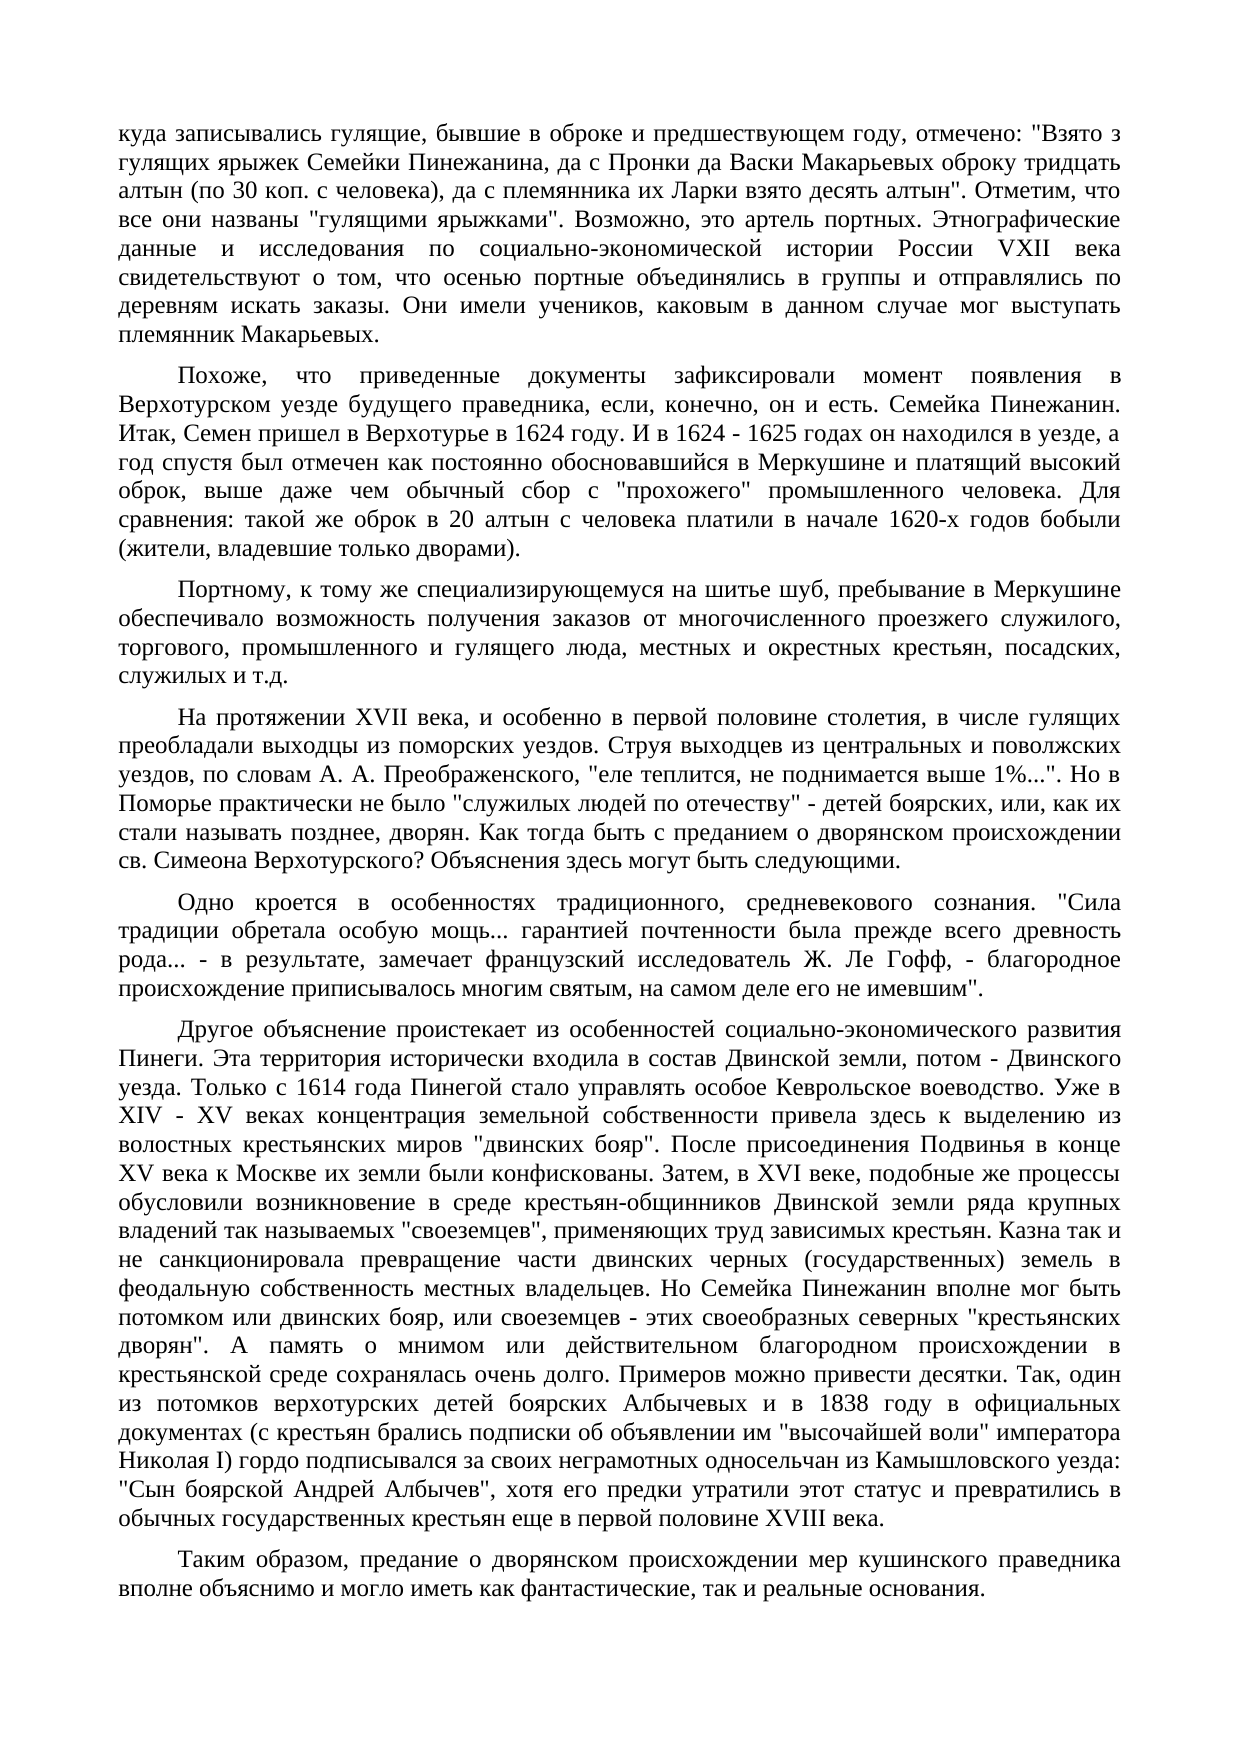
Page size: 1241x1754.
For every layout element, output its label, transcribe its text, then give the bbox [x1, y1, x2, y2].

text Одно кроется в особенностях традиционного, средневекового сознания. "Сила традиции обретала особую мощь... гарантией почтенности была прежде всего древность рода... - в результате, замечает французский исследователь Ж. Ле Гофф, - благородное происхождение приписывалось многим святым, на самом деле его не имевшим". [118, 887, 1122, 1002]
text Похоже, что приведенные документы зафиксировали момент появления в Верхотурском уезде будущего праведника, если, конечно, он и есть. Семейка Пинежанин. Итак, Семен пришел в Верхотурье в 1624 году. И в 1624 - 1625 годах он находился в уезде, а год спустя был отмечен как постоянно обосновавшийся в Меркушине и платящий высокий оброк, выше даже чем обычный сбор с "прохожего" промышленного человека. Для сравнения: такой же оброк в 20 алтын с человека платили в начале 1620-х годов бобыли (жители, владевшие только дворами). [118, 361, 1122, 562]
text На протяжении XVII века, и особенно в первой половине столетия, в числе гулящих преобладали выходцы из поморских уездов. Струя выходцев из центральных и поволжских уездов, по словам А. А. Преображенского, "еле теплится, не поднимается выше 1%...". Но в Поморье практически не было "служилых людей по отечеству" - детей боярских, или, как их стали называть позднее, дворян. Как тогда быть с преданием о дворянском происхождении св. Симеона Верхотурского? Объяснения здесь могут быть следующими. [118, 702, 1122, 874]
text Портному, к тому же специализирующемуся на шитье шуб, пребывание в Меркушине обеспечивало возможность получения заказов от многочисленного проезжего служилого, торгового, промышленного и гулящего люда, местных и окрестных крестьян, посадских, служилых и т.д. [118, 574, 1122, 689]
text Таким образом, предание о дворянском происхождении мер кушинского праведника вполне объяснимо и могло иметь как фантастические, так и реальные основания. [118, 1544, 1122, 1602]
text Другое объяснение проистекает из особенностей социально-экономического развития Пинеги. Эта территория исторически входила в состав Двинской земли, потом - Двинского уезда. Только с 1614 года Пинегой стало управлять особое Кеврольское воеводство. Уже в XIV - XV веках концентрация земельной собственности привела здесь к выделению из волостных крестьянских миров "двинских бояр". После присоединения Подвинья в конце XV века к Москве их земли были конфискованы. Затем, в XVI веке, подобные же процессы обусловили возникновение в среде крестьян-общинников Двинской земли ряда крупных владений так называемых "своеземцев", применяющих труд зависимых крестьян. Казна так и не санкционировала превращение части двинских черных (государственных) земель в феодальную собственность местных владельцев. Но Семейка Пинежанин вполне мог быть потомком или двинских бояр, или своеземцев - этих своеобразных северных "крестьянских дворян". А память о мнимом или действительном благородном происхождении в крестьянской среде сохранялась очень долго. Примеров можно привести десятки. Так, один из потомков верхотурских детей боярских Албычевых и в 1838 году в официальных документах (с крестьян брались подписки об объявлении им "высочайшей воли" императора Николая I) гордо подписывался за своих неграмотных односельчан из Камышловского уезда: "Сын боярской Андрей Албычев", хотя его предки утратили этот статус и превратились в обычных государственных крестьян еще в первой половине XVIII века. [118, 1014, 1122, 1532]
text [118, 118, 1122, 348]
